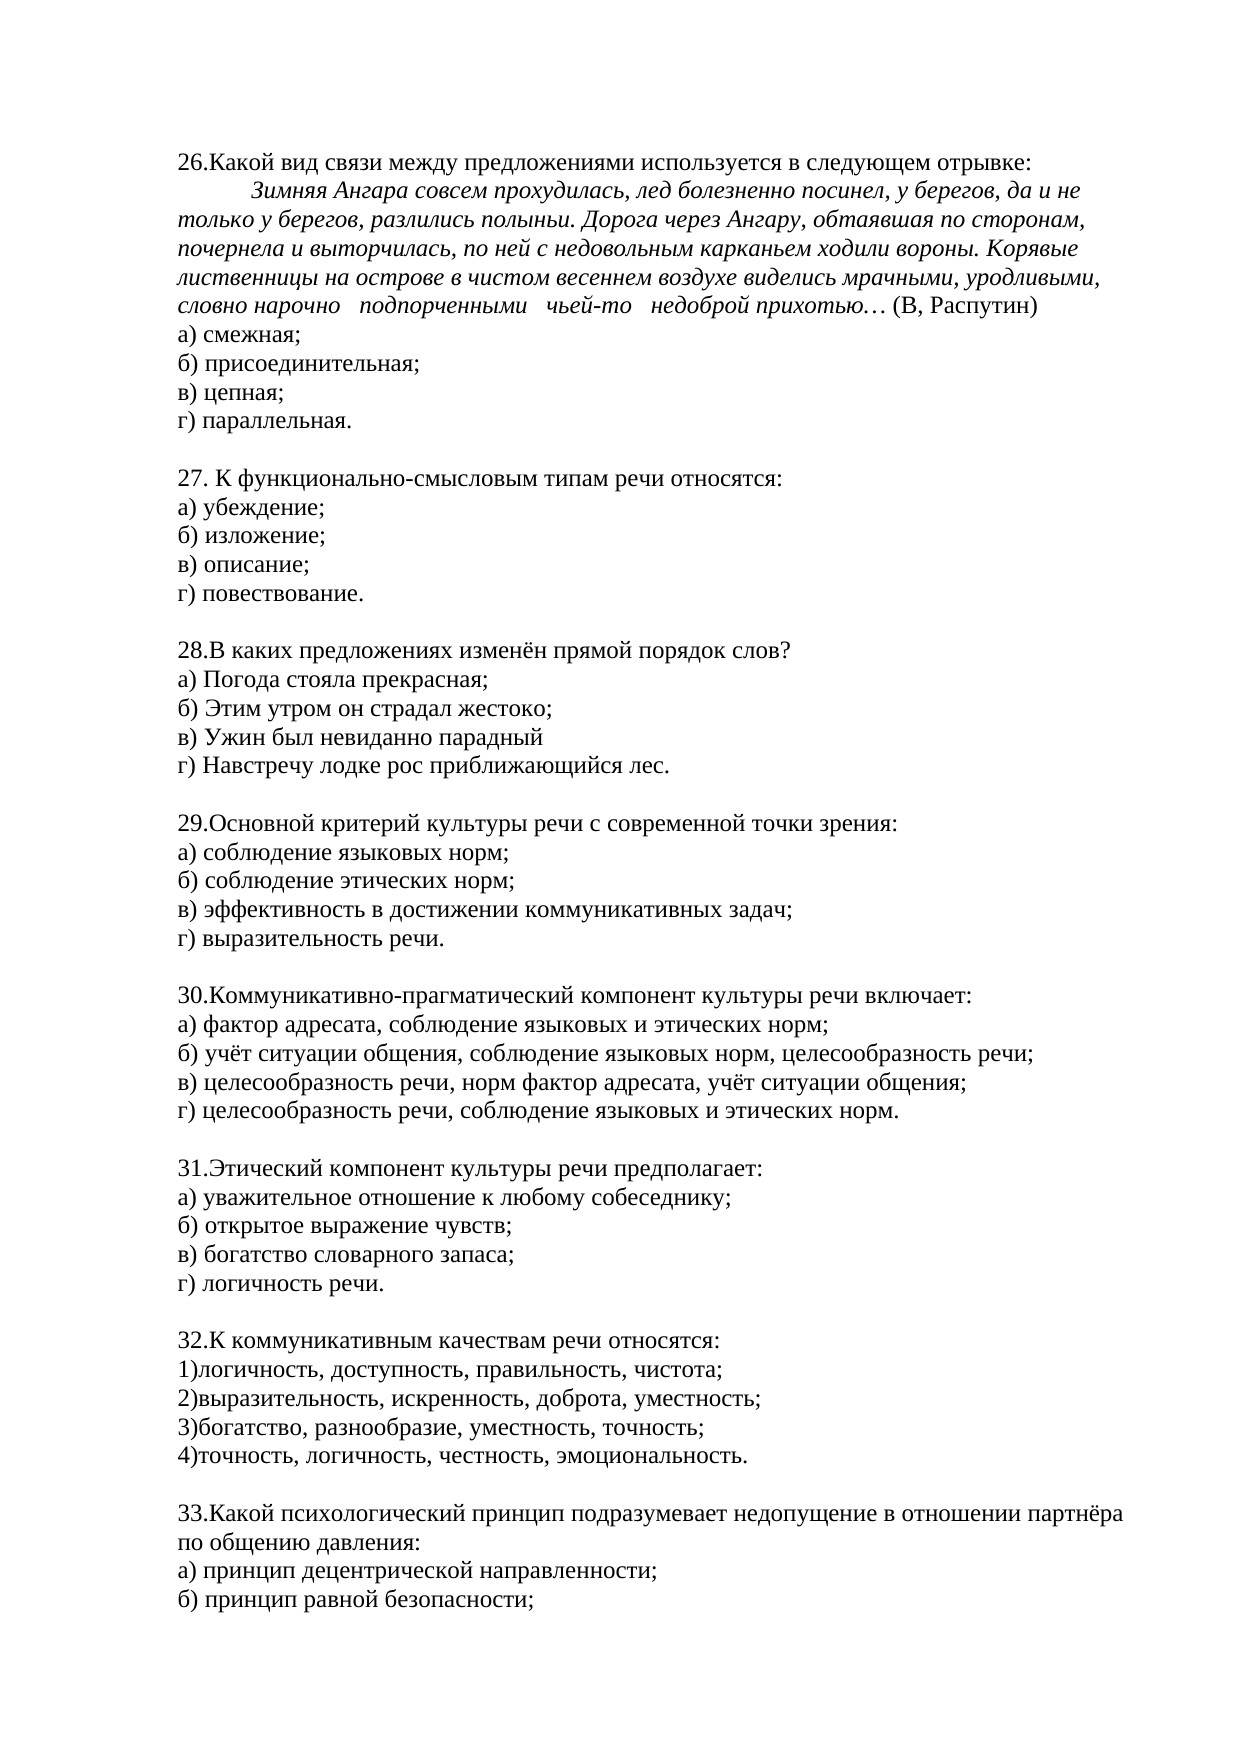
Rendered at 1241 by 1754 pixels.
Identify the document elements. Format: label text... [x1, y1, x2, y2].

text Зимняя Ангара совсем прохудилась, лед болезненно посинел, у берегов, да и не только у берегов, разлились полыньи. Дорога через Ангару, обтаявшая по сторонам, почернела и выторчилась, по ней с недовольным карканьем ходили вороны. Корявые лиственницы на острове в чистом весеннем воздухе виделись мрачными, уродливыми, словно нарочно подпорченными чьей-то недоброй прихотью… (В, Распутин) [177, 176, 1152, 319]
text в) целесообразность речи, норм фактор адресата, учёт ситуации общения; [177, 1067, 1152, 1096]
text в) описание; [177, 549, 1152, 578]
text в) богатство словарного запаса; [177, 1239, 1152, 1268]
text а) смежная; [177, 319, 1152, 348]
text а) соблюдение языковых норм; [177, 837, 1152, 866]
text 29.Основной критерий культуры речи с современной точки зрения: [177, 808, 1152, 837]
text а) убеждение; [177, 492, 1152, 521]
text б) присоединительная; [177, 348, 1152, 377]
text г) Навстречу лодке рос приближающийся лес. [177, 751, 1152, 779]
text г) повествование. [177, 578, 1152, 607]
text г) выразительность речи. [177, 923, 1152, 952]
text б) соблюдение этических норм; [177, 866, 1152, 894]
text 30.Коммуникативно-прагматический компонент культуры речи включает: [177, 981, 1152, 1009]
text 32.К коммуникативным качествам речи относятся: [177, 1326, 1152, 1354]
text а) принцип децентрической направленности; [177, 1556, 1152, 1584]
text б) принцип равной безопасности; [177, 1584, 1152, 1613]
text г) логичность речи. [177, 1268, 1152, 1297]
text 3)богатство, разнообразие, уместность, точность; [177, 1412, 1152, 1441]
text 33.Какой психологический принцип подразумевает недопущение в отношении партнёра по общению давления: [177, 1498, 1152, 1556]
text в) цепная; [177, 377, 1152, 406]
text 26.Какой вид связи между предложениями используется в следующем отрывке: [177, 147, 1152, 176]
text 2)выразительность, искренность, доброта, уместность; [177, 1383, 1152, 1412]
text в) эффективность в достижении коммуникативных задач; [177, 894, 1152, 923]
text а) фактор адресата, соблюдение языковых и этических норм; [177, 1009, 1152, 1038]
text 27. К функционально-смысловым типам речи относятся: [177, 463, 1152, 492]
text 28.В каких предложениях изменён прямой порядок слов? [177, 636, 1152, 664]
text г) параллельная. [177, 406, 1152, 434]
text а) уважительное отношение к любому собеседнику; [177, 1182, 1152, 1211]
text б) открытое выражение чувств; [177, 1211, 1152, 1239]
text в) Ужин был невиданно парадный [177, 722, 1152, 751]
text 4)точность, логичность, честность, эмоциональность. [177, 1441, 1152, 1469]
text б) изложение; [177, 521, 1152, 549]
text г) целесообразность речи, соблюдение языковых и этических норм. [177, 1096, 1152, 1124]
text б) Этим утром он страдал жестоко; [177, 693, 1152, 722]
text б) учёт ситуации общения, соблюдение языковых норм, целесообразность речи; [177, 1038, 1152, 1067]
text 31.Этический компонент культуры речи предполагает: [177, 1153, 1152, 1182]
text а) Погода стояла прекрасная; [177, 664, 1152, 693]
text 1)логичность, доступность, правильность, чистота; [177, 1354, 1152, 1383]
